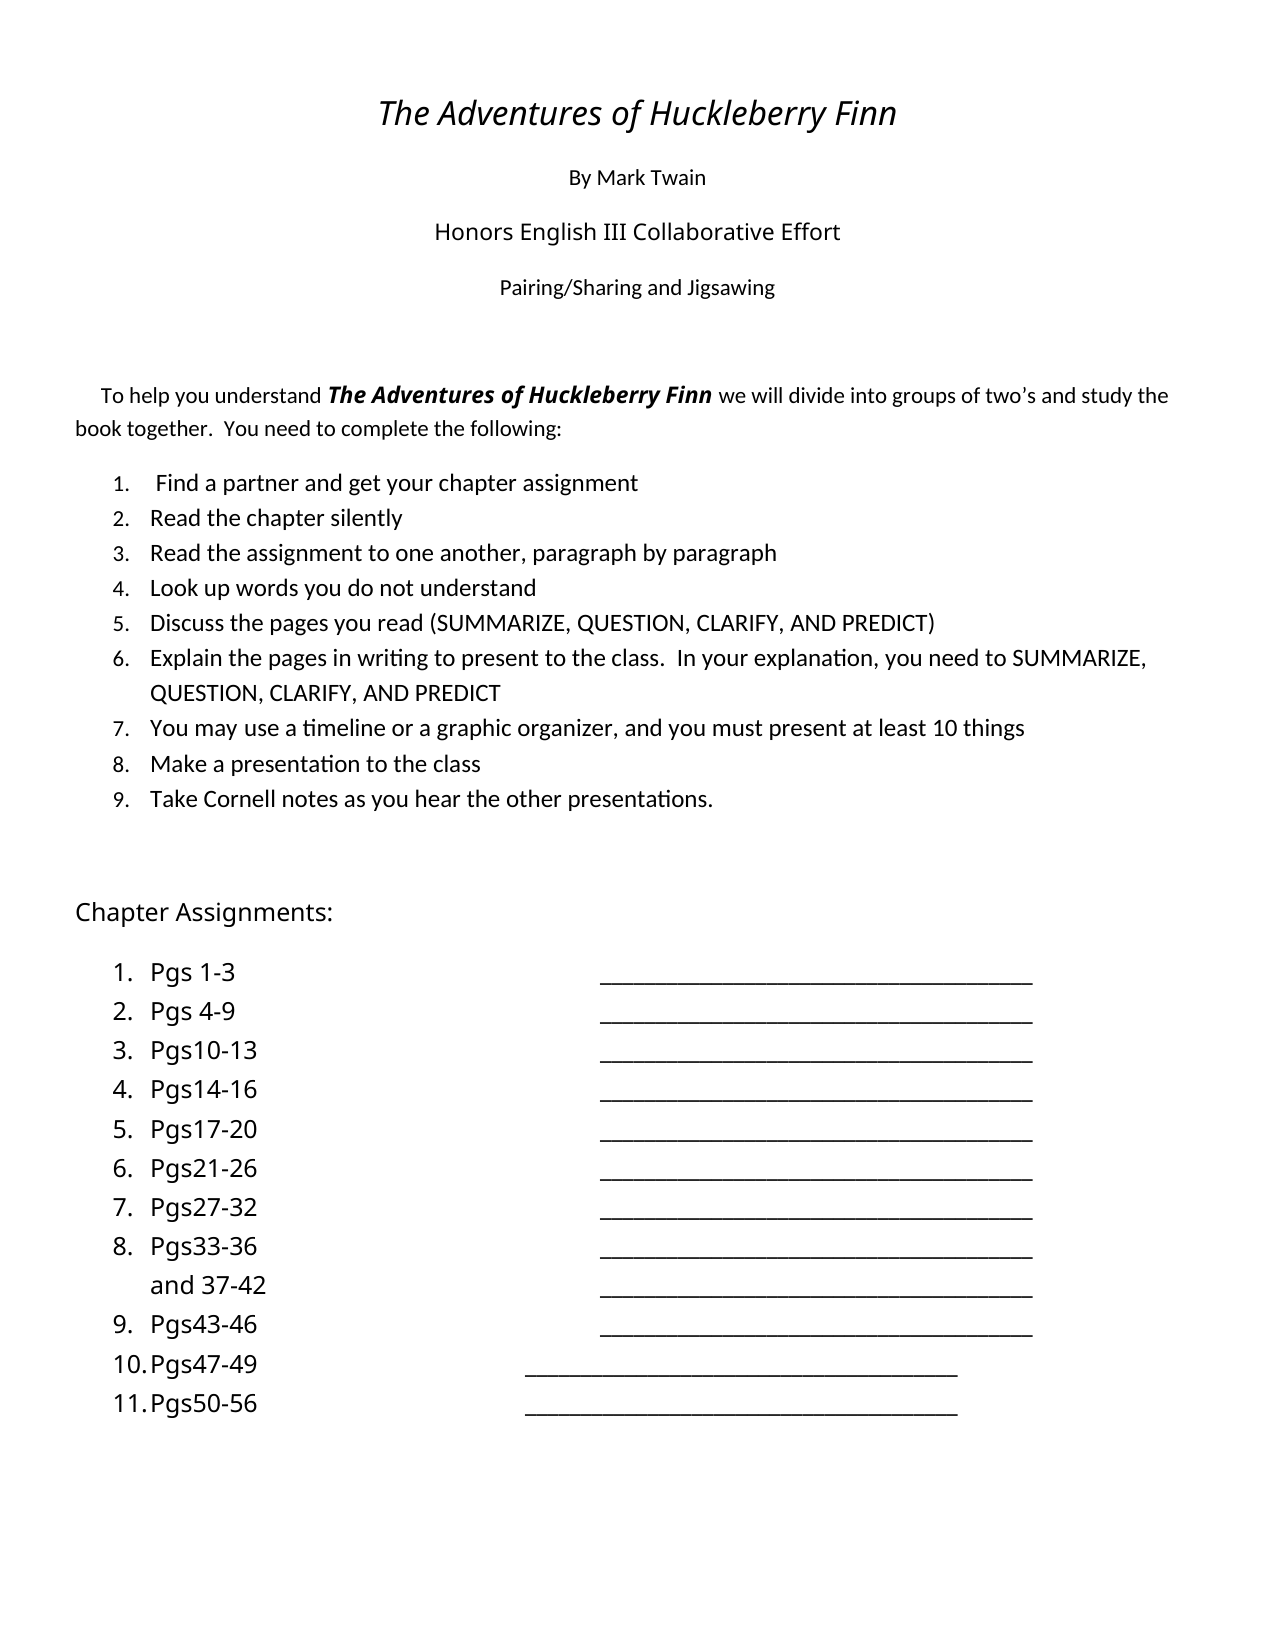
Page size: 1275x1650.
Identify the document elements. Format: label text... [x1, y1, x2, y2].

list Pgs21-26 _______________________________________ [112, 1150, 1200, 1184]
list Look up words you do not understand [112, 572, 1200, 603]
text Honors English III Collaborative Effort [75, 216, 1200, 247]
list Find a partner and get your chapter assignment [112, 467, 1200, 498]
list Pgs17-20 _______________________________________ [112, 1111, 1200, 1145]
list Pgs 4-9 _______________________________________ [112, 994, 1200, 1028]
text The Adventures of Huckleberry Finn [75, 90, 1200, 135]
list Pgs27-32 _______________________________________ [112, 1189, 1200, 1224]
list Take Cornell notes as you hear the other presentations. [112, 783, 1200, 813]
text Chapter Assignments: [75, 894, 1200, 929]
text By Mark Twain [75, 163, 1200, 191]
list Pgs47-49 _______________________________________ [112, 1346, 1200, 1380]
list Read the chapter silently [112, 502, 1200, 533]
list Pgs14-16 _______________________________________ [112, 1072, 1200, 1106]
list Pgs10-13 _______________________________________ [112, 1033, 1200, 1067]
list and 37-42 _______________________________________ [150, 1268, 1200, 1302]
list Discuss the pages you read (SUMMARIZE, QUESTION, CLARIFY, AND PREDICT) [112, 607, 1200, 638]
text To help you understand The Adventures of Huckleberry Finn we will divide into groups of two’s and study the book together. You need to complete the following: [75, 379, 1200, 442]
list Pgs50-56 _______________________________________ [112, 1385, 1200, 1419]
list Pgs43-46 _______________________________________ [112, 1307, 1200, 1341]
list Pgs33-36 _______________________________________ [112, 1229, 1200, 1263]
text Pairing/Sharing and Jigsawing [75, 273, 1200, 301]
list Explain the pages in writing to present to the class. In your explanation, you need to SUMMARIZE, QUESTION, CLARIFY, AND PREDICT [112, 642, 1200, 708]
list Pgs 1-3 _______________________________________ [112, 954, 1200, 989]
list Read the assignment to one another, paragraph by paragraph [112, 537, 1200, 568]
list You may use a timeline or a graphic organizer, and you must present at least 10 things [112, 712, 1200, 743]
list Make a presentation to the class [112, 748, 1200, 778]
